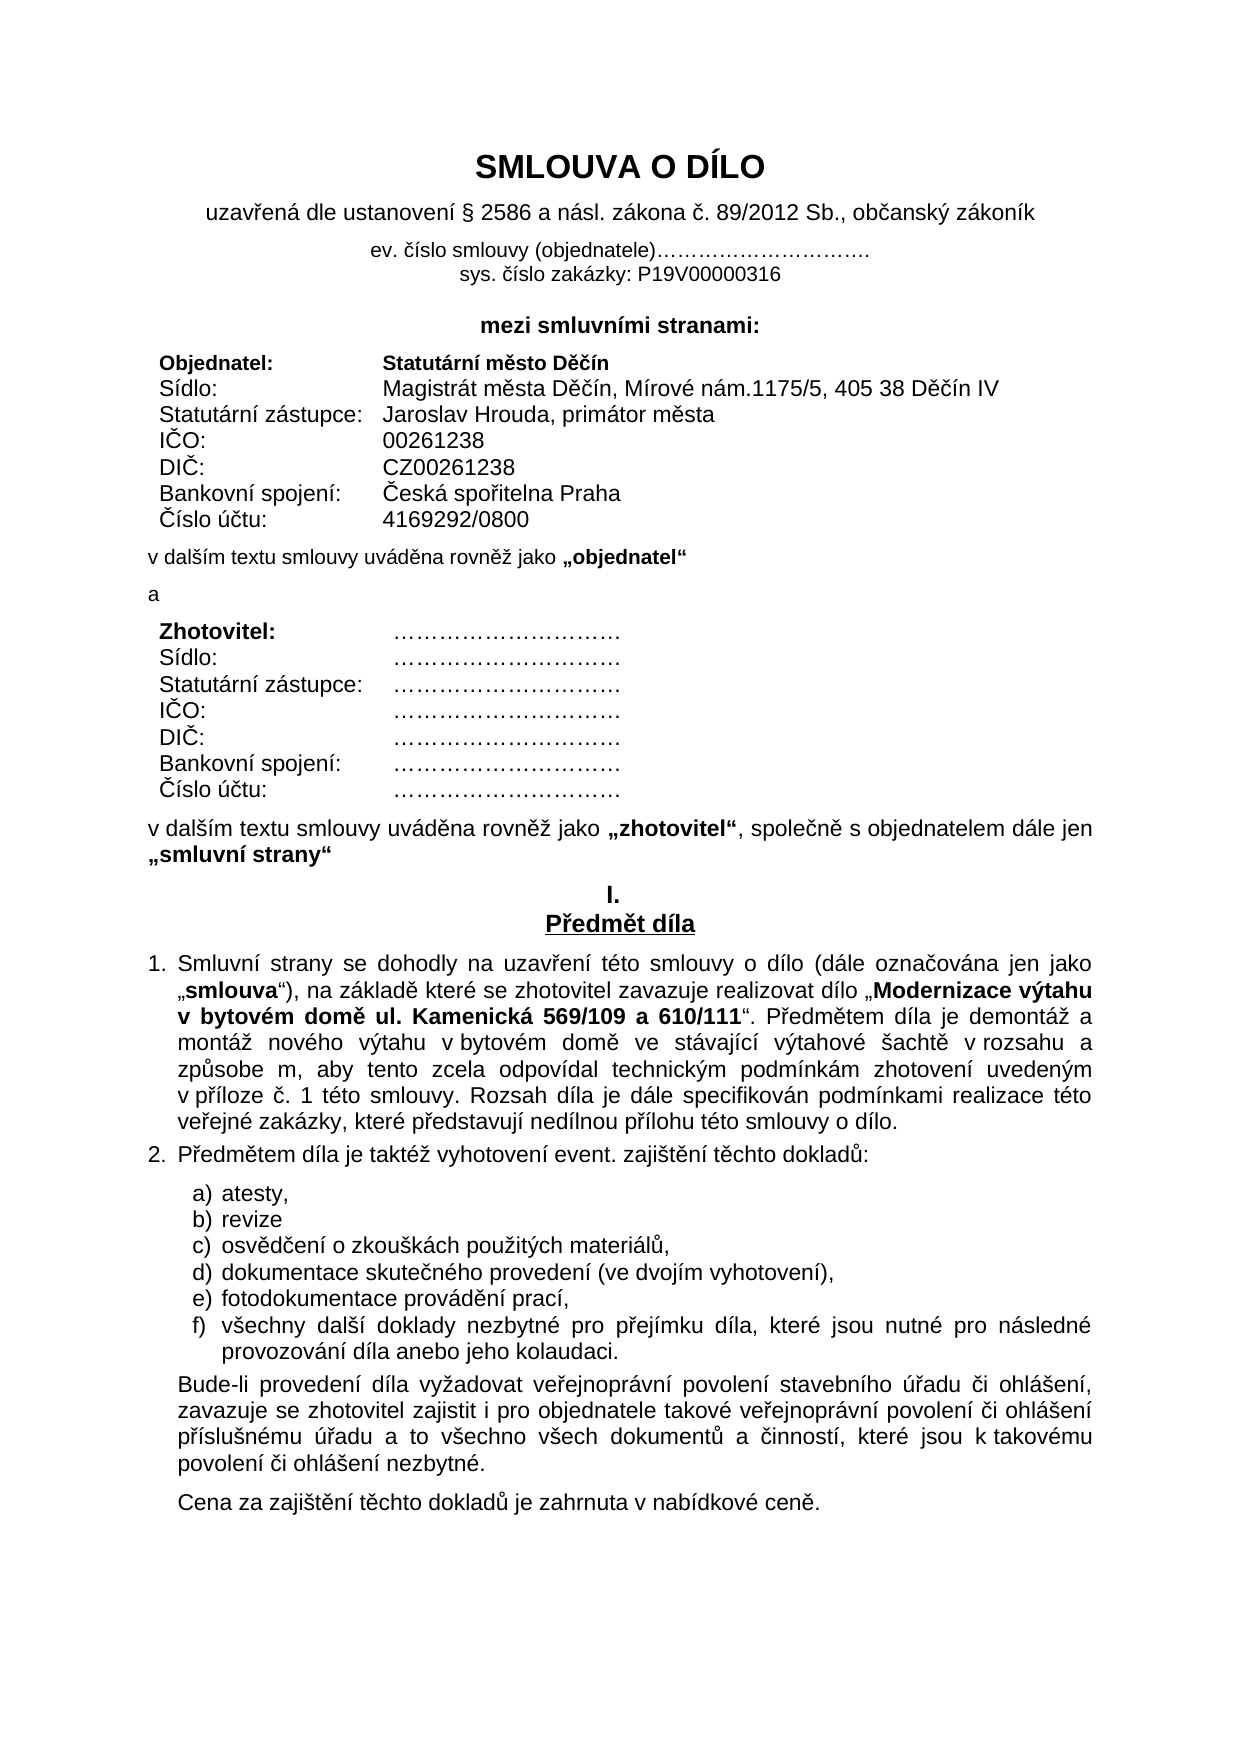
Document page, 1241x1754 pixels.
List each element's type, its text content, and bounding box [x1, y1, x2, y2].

table_header Statutární město Děčín [371, 351, 1067, 374]
table_cell [381, 697, 1107, 723]
text Předmět díla [148, 909, 1093, 938]
text 2. Předmětem díla je taktéž vyhotovení event. zajištění těchto dokladů: [148, 1141, 1093, 1167]
text Bude-li provedení díla vyžadovat veřejnoprávní povolení stavebního úřadu či ohlášení, zavazuje se zhotovitel zajistit i pro objednatele takové veřejnoprávní povolení či ohlášení příslušnému úřadu a to všechno všech dokumentů a činností, které jsou k takovému povolení či ohlášení nezbytné. [177, 1371, 1093, 1476]
list dokumentace skutečného provedení (ve dvojím vyhotovení), [192, 1259, 1093, 1285]
text v dalším textu smlouvy uváděna rovněž jako „objednatel“ [148, 545, 1093, 569]
list fotodokumentace provádění prací, [192, 1285, 1093, 1312]
list atesty, [192, 1180, 1093, 1206]
table_cell [381, 724, 1107, 750]
table_cell Jaroslav Hrouda, primátor města [371, 401, 1067, 427]
text Cena za zajištění těchto dokladů je zahrnuta v nabídkové ceně. [177, 1488, 1093, 1515]
table_cell CZ00261238 [371, 454, 1067, 480]
table_header [381, 618, 1107, 644]
list všechny další doklady nezbytné pro přejímku díla, které jsou nutné pro následné provozování díla anebo jeho kolaudaci. [192, 1312, 1093, 1364]
table_cell 4169292/0800 [371, 506, 1067, 533]
table_cell Magistrát města Děčín, Mírové nám.1175/5, 405 38 Děčín IV [371, 375, 1067, 401]
table_cell [381, 750, 1107, 776]
list revize [192, 1206, 1093, 1232]
text ev. číslo smlouvy (objednatele)…………………………. [148, 237, 1093, 261]
table_cell Česká spořitelna Praha [371, 480, 1067, 506]
table_cell [381, 671, 1107, 697]
text a [148, 582, 1093, 606]
table_cell Statutární zástupce: [148, 401, 371, 427]
table_cell 00261238 [371, 427, 1067, 453]
table_cell IČO: [148, 697, 381, 723]
table_cell DIČ: [148, 724, 381, 750]
text sys. číslo zakázky: P19V00000316 [148, 261, 1093, 285]
table_cell Číslo účtu: [148, 506, 371, 533]
table_cell Bankovní spojení: [148, 480, 371, 506]
text SMLOUVA O DÍLO [148, 148, 1093, 186]
list osvědčení o zkouškách použitých materiálů, [192, 1232, 1093, 1259]
text mezi smluvními stranami: [148, 312, 1093, 338]
table_cell Statutární zástupce: [148, 671, 381, 697]
list Smluvní strany se dohodly na uzavření této smlouvy o dílo (dále označována jen jako „smlouva“), na základě které se zhotovitel zavazuje realizovat dílo „Modernizace výtahu v bytovém domě ul. Kamenická 569/109 a 610/111“. Předmětem díla je demontáž a montáž nového výtahu v bytovém domě ve stávající výtahové šachtě v rozsahu a způsobe m, aby tento zcela odpovídal technickým podmínkám zhotovení uvedeným v příloze č. 1 této smlouvy. Rozsah díla je dále specifikován podmínkami realizace této veřejné zakázky, které představují nedílnou přílohu této smlouvy o dílo. [148, 950, 1093, 1135]
table_cell Sídlo: [148, 375, 371, 401]
table_cell IČO: [148, 427, 371, 453]
table_cell DIČ: [148, 454, 371, 480]
text v dalším textu smlouvy uváděna rovněž jako „zhotovitel“, společně s objednatelem dále jen „smluvní strany“ [148, 815, 1093, 868]
table_cell Číslo účtu: [148, 776, 381, 802]
table_header Objednatel: [148, 351, 371, 374]
table_cell Sídlo: [148, 644, 381, 671]
table_header Zhotovitel: [148, 618, 381, 644]
table_cell Bankovní spojení: [148, 750, 381, 776]
text uzavřená dle ustanovení § 2586 a násl. zákona č. 89/2012 Sb., občanský zákoník [148, 198, 1093, 225]
table_cell [381, 776, 1107, 802]
table_cell [381, 644, 1107, 671]
